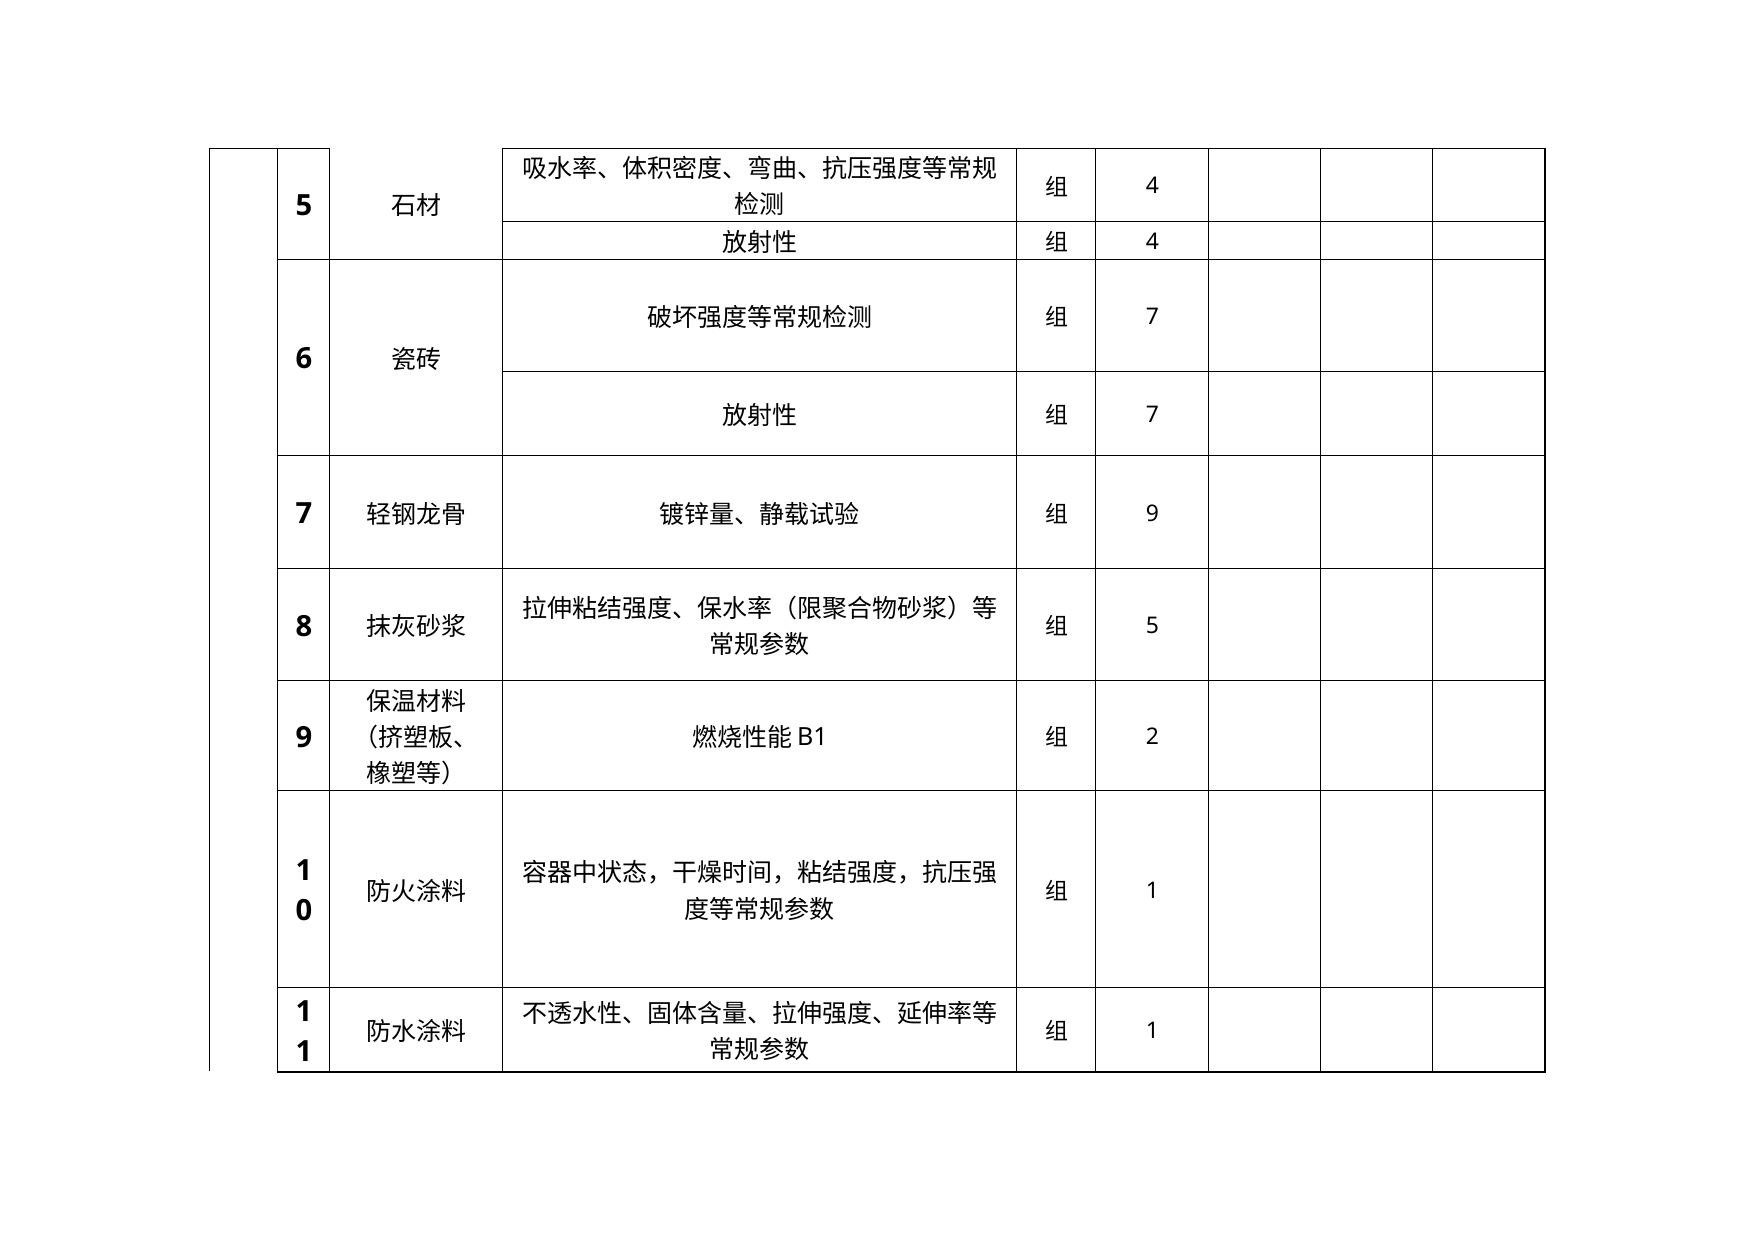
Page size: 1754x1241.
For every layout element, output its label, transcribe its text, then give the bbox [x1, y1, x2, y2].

table_cell 轻钢龙骨 [330, 456, 502, 568]
table_cell 4 [1096, 149, 1208, 221]
table_cell [1321, 791, 1432, 987]
table_cell [1433, 988, 1544, 1071]
table_cell [1209, 149, 1320, 221]
table_cell 组 [1017, 569, 1095, 680]
table_cell [1321, 456, 1432, 568]
table_cell [1209, 569, 1320, 680]
table_cell [1209, 372, 1320, 455]
table_cell 燃烧性能B1 [503, 681, 1016, 790]
table_cell [1209, 456, 1320, 568]
table_cell [1433, 456, 1544, 568]
table_cell [1433, 681, 1544, 790]
table_cell [1209, 791, 1320, 987]
table_cell 组 [1017, 456, 1095, 568]
table_cell [1321, 372, 1432, 455]
table_cell 石材 [330, 148, 502, 258]
table_cell 破坏强度等常规检测 [503, 260, 1016, 371]
table_cell [1321, 222, 1432, 258]
table_cell 5 [1096, 569, 1208, 680]
table_cell 抹灰砂浆 [330, 569, 502, 680]
table_cell 吸水率、体积密度、弯曲、抗压强度等常规检测 [503, 149, 1016, 221]
table_cell 保温材料（挤塑板、橡塑等） [330, 681, 502, 790]
table_cell 镀锌量、静载试验 [503, 456, 1016, 568]
table_cell [1321, 681, 1432, 790]
table_cell [1433, 372, 1544, 455]
table_cell 7 [1096, 260, 1208, 371]
table_cell [1433, 260, 1544, 371]
table_cell 6 [278, 260, 329, 455]
table_cell 10 [278, 791, 329, 987]
table_cell 5 [278, 149, 329, 258]
table_cell 组 [1017, 260, 1095, 371]
table_cell [1209, 681, 1320, 790]
table_cell [1321, 260, 1432, 371]
table_cell [1433, 791, 1544, 987]
table_cell [1209, 260, 1320, 371]
table_cell [1321, 149, 1432, 221]
table_cell 组 [1017, 681, 1095, 790]
table_cell 8 [278, 569, 329, 680]
table_cell 容器中状态，干燥时间，粘结强度，抗压强度等常规参数 [503, 791, 1016, 987]
table_cell 9 [1096, 456, 1208, 568]
table_cell 2 [1096, 681, 1208, 790]
table_cell [1209, 222, 1320, 258]
table_cell 1 [1096, 988, 1208, 1071]
table_cell [1433, 222, 1544, 258]
table_cell 不透水性、固体含量、拉伸强度、延伸率等常规参数 [503, 988, 1016, 1071]
table_cell 放射性 [503, 372, 1016, 455]
table_cell 7 [1096, 372, 1208, 455]
table_cell 4 [1096, 222, 1208, 258]
table_cell 7 [278, 456, 329, 568]
table_cell 9 [278, 681, 329, 790]
table_cell 1 [1096, 791, 1208, 987]
table_cell [1321, 988, 1432, 1071]
table_cell 组 [1017, 222, 1095, 258]
table_cell 拉伸粘结强度、保水率（限聚合物砂浆）等常规参数 [503, 569, 1016, 680]
table_cell [1433, 569, 1544, 680]
table_cell [1321, 569, 1432, 680]
table_cell 防火涂料 [330, 791, 502, 987]
table_cell 组 [1017, 791, 1095, 987]
table_cell 防水涂料 [330, 988, 502, 1071]
table_cell 组 [1017, 988, 1095, 1071]
table_cell 11 [278, 988, 329, 1071]
table_cell 放射性 [503, 222, 1016, 258]
table_cell 瓷砖 [330, 260, 502, 455]
table_cell [1433, 149, 1544, 221]
table_cell [1209, 988, 1320, 1071]
table_cell 组 [1017, 372, 1095, 455]
table_cell 组 [1017, 149, 1095, 221]
